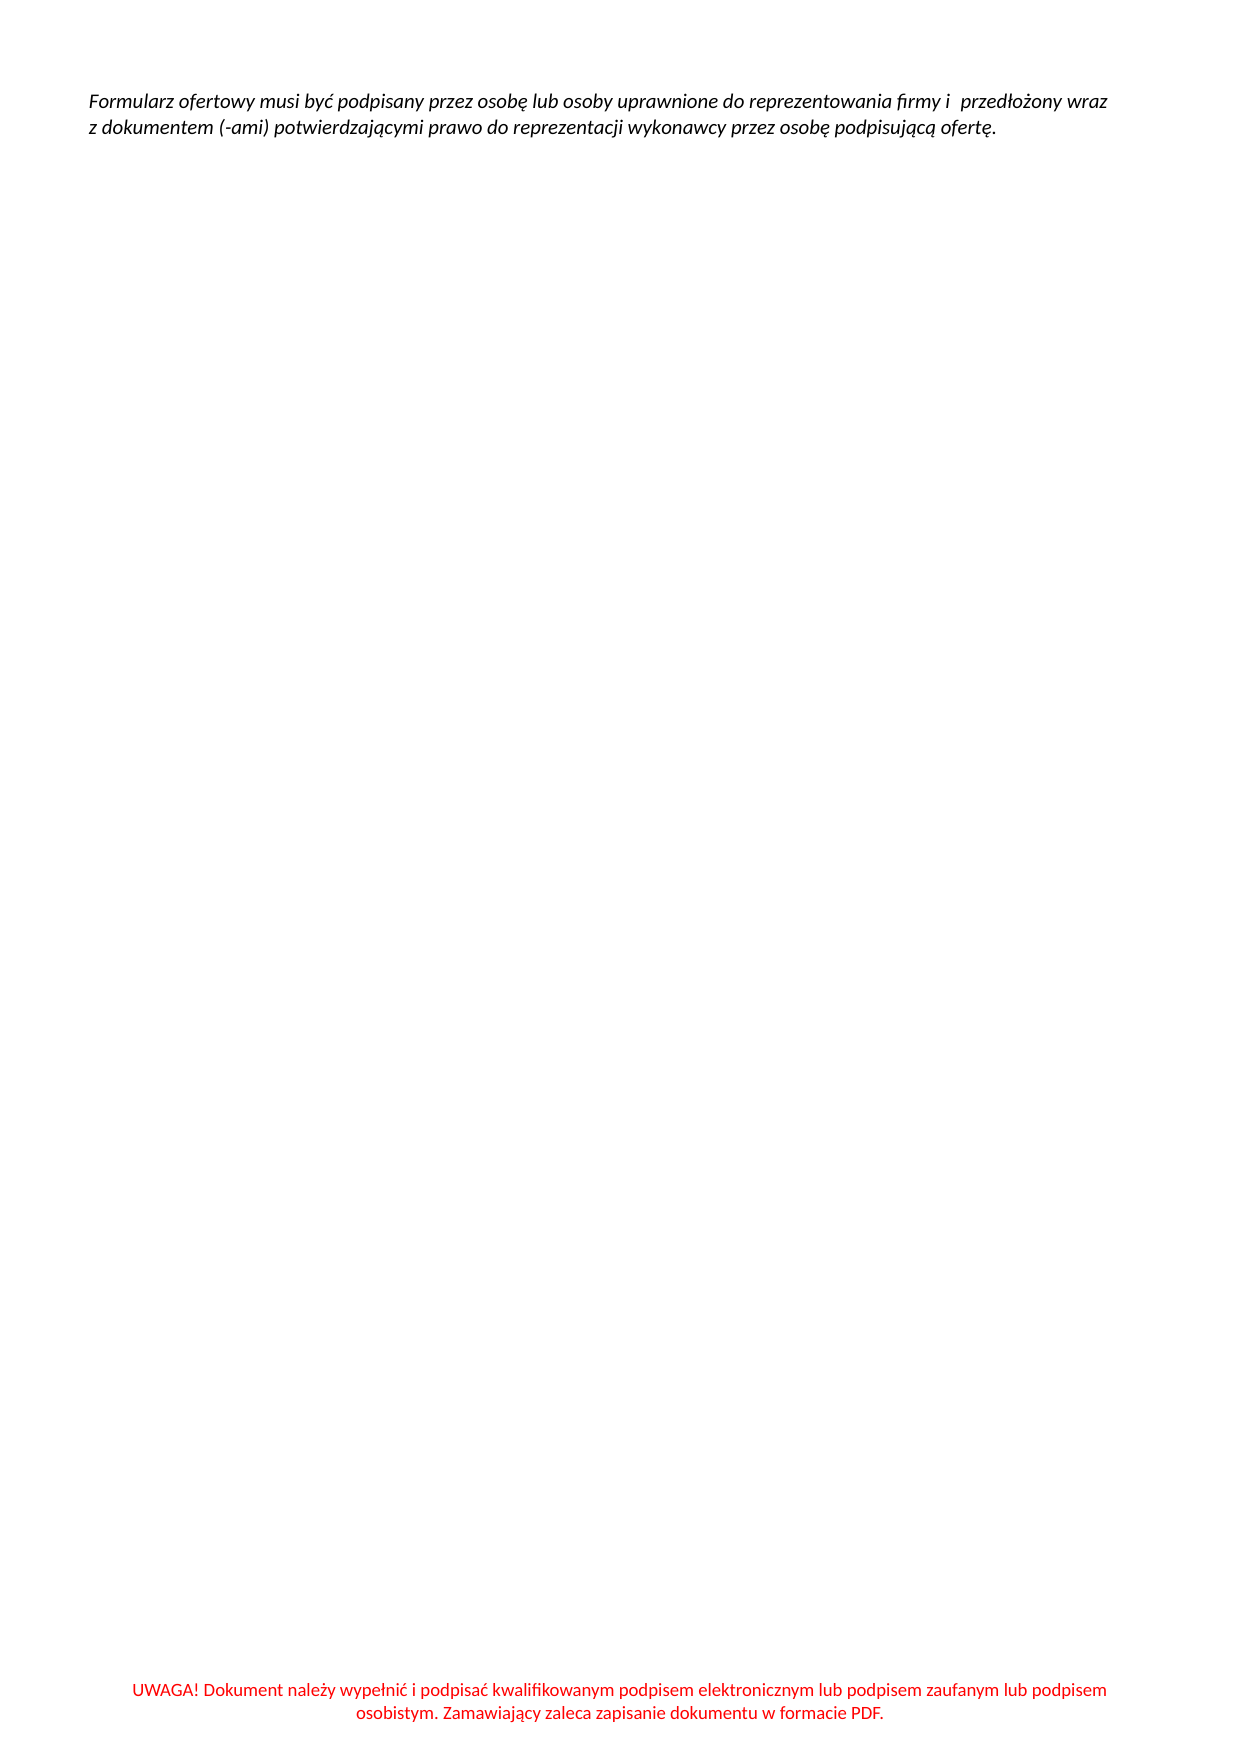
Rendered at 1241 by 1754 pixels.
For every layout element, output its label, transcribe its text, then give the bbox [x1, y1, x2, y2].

text Formularz ofertowy musi być podpisany przez osobę lub osoby uprawnione do reprezentowania firmy i przedłożony wraz z dokumentem (-ami) potwierdzającymi prawo do reprezentacji wykonawcy przez osobę podpisującą ofertę. [89, 89, 1152, 139]
